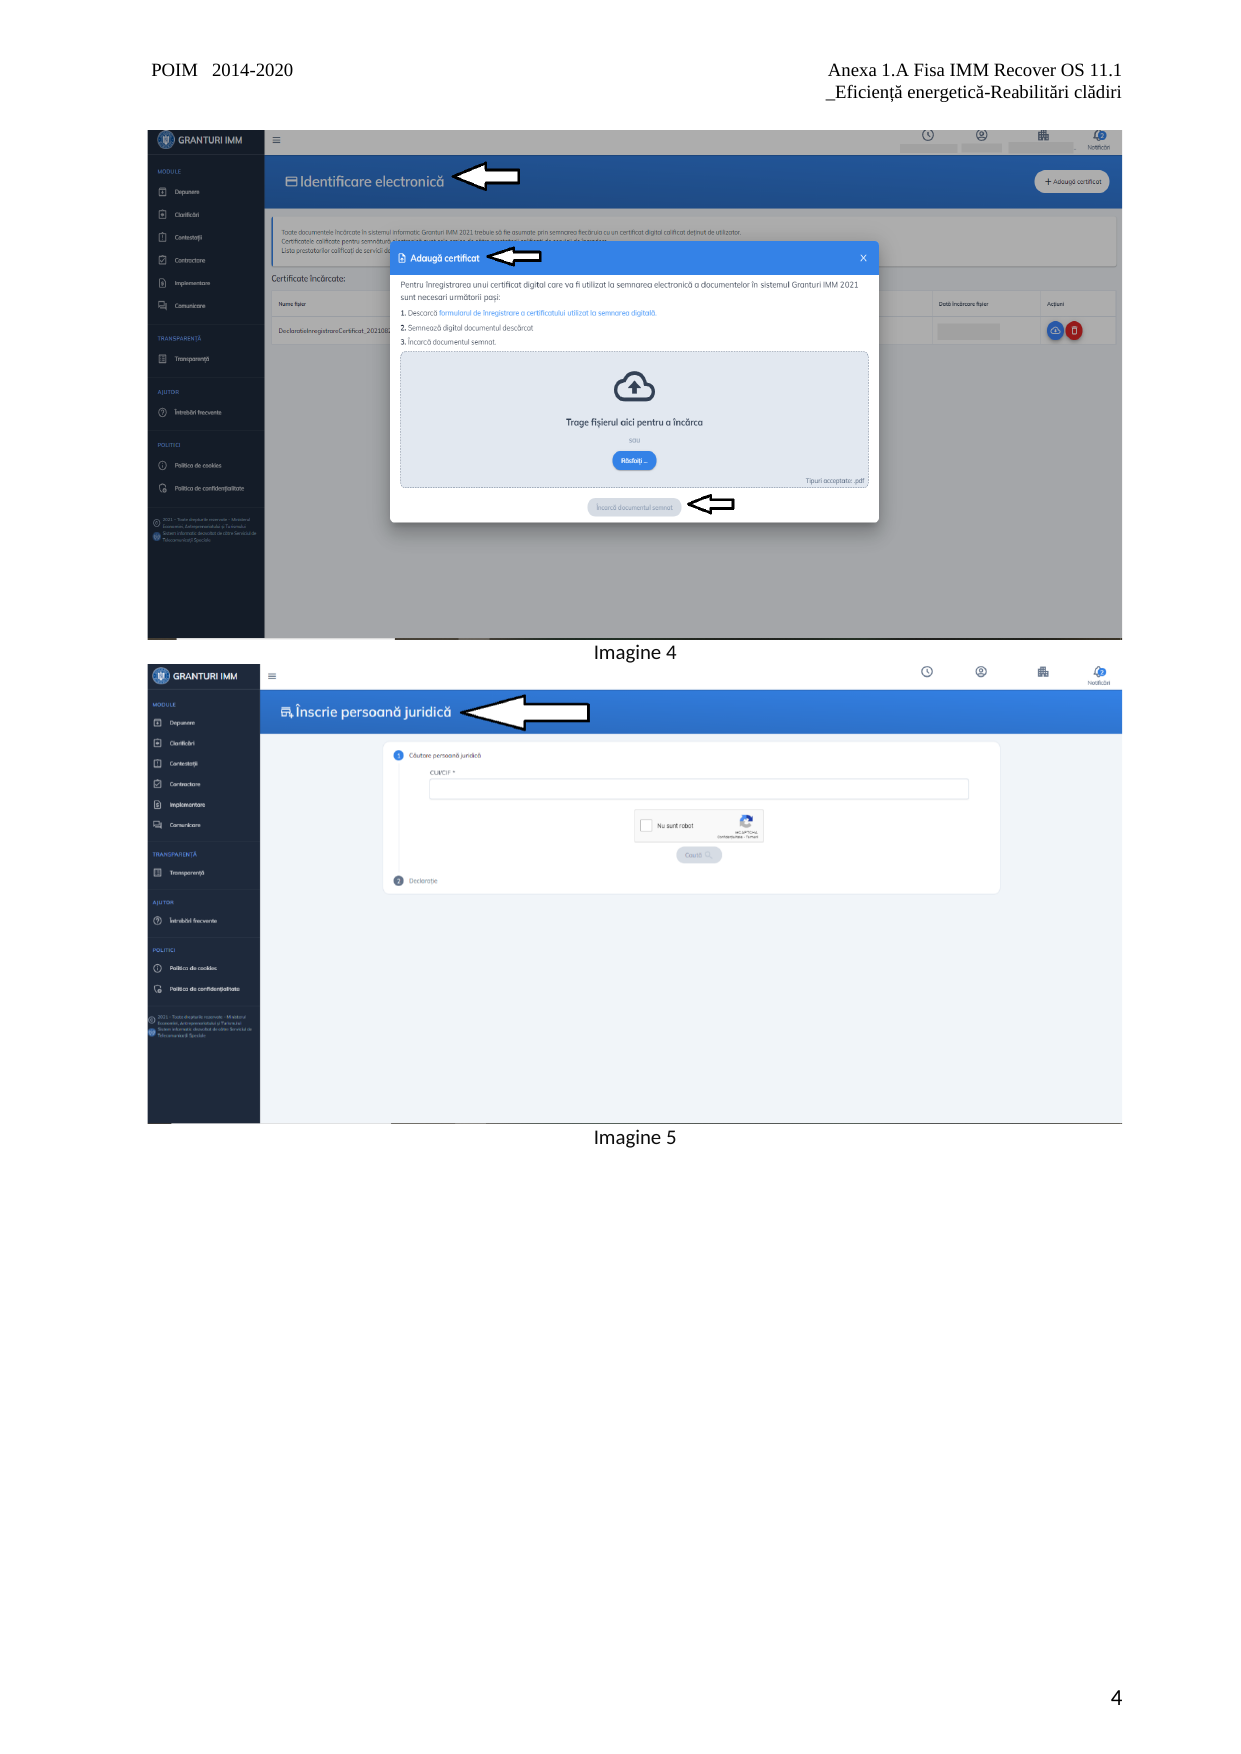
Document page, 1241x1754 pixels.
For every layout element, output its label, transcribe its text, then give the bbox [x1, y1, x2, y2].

list Imagine 5 [148, 1124, 1122, 1149]
picture [147, 664, 1123, 1124]
picture [147, 130, 1123, 640]
text Imagine 4 [148, 640, 1122, 664]
